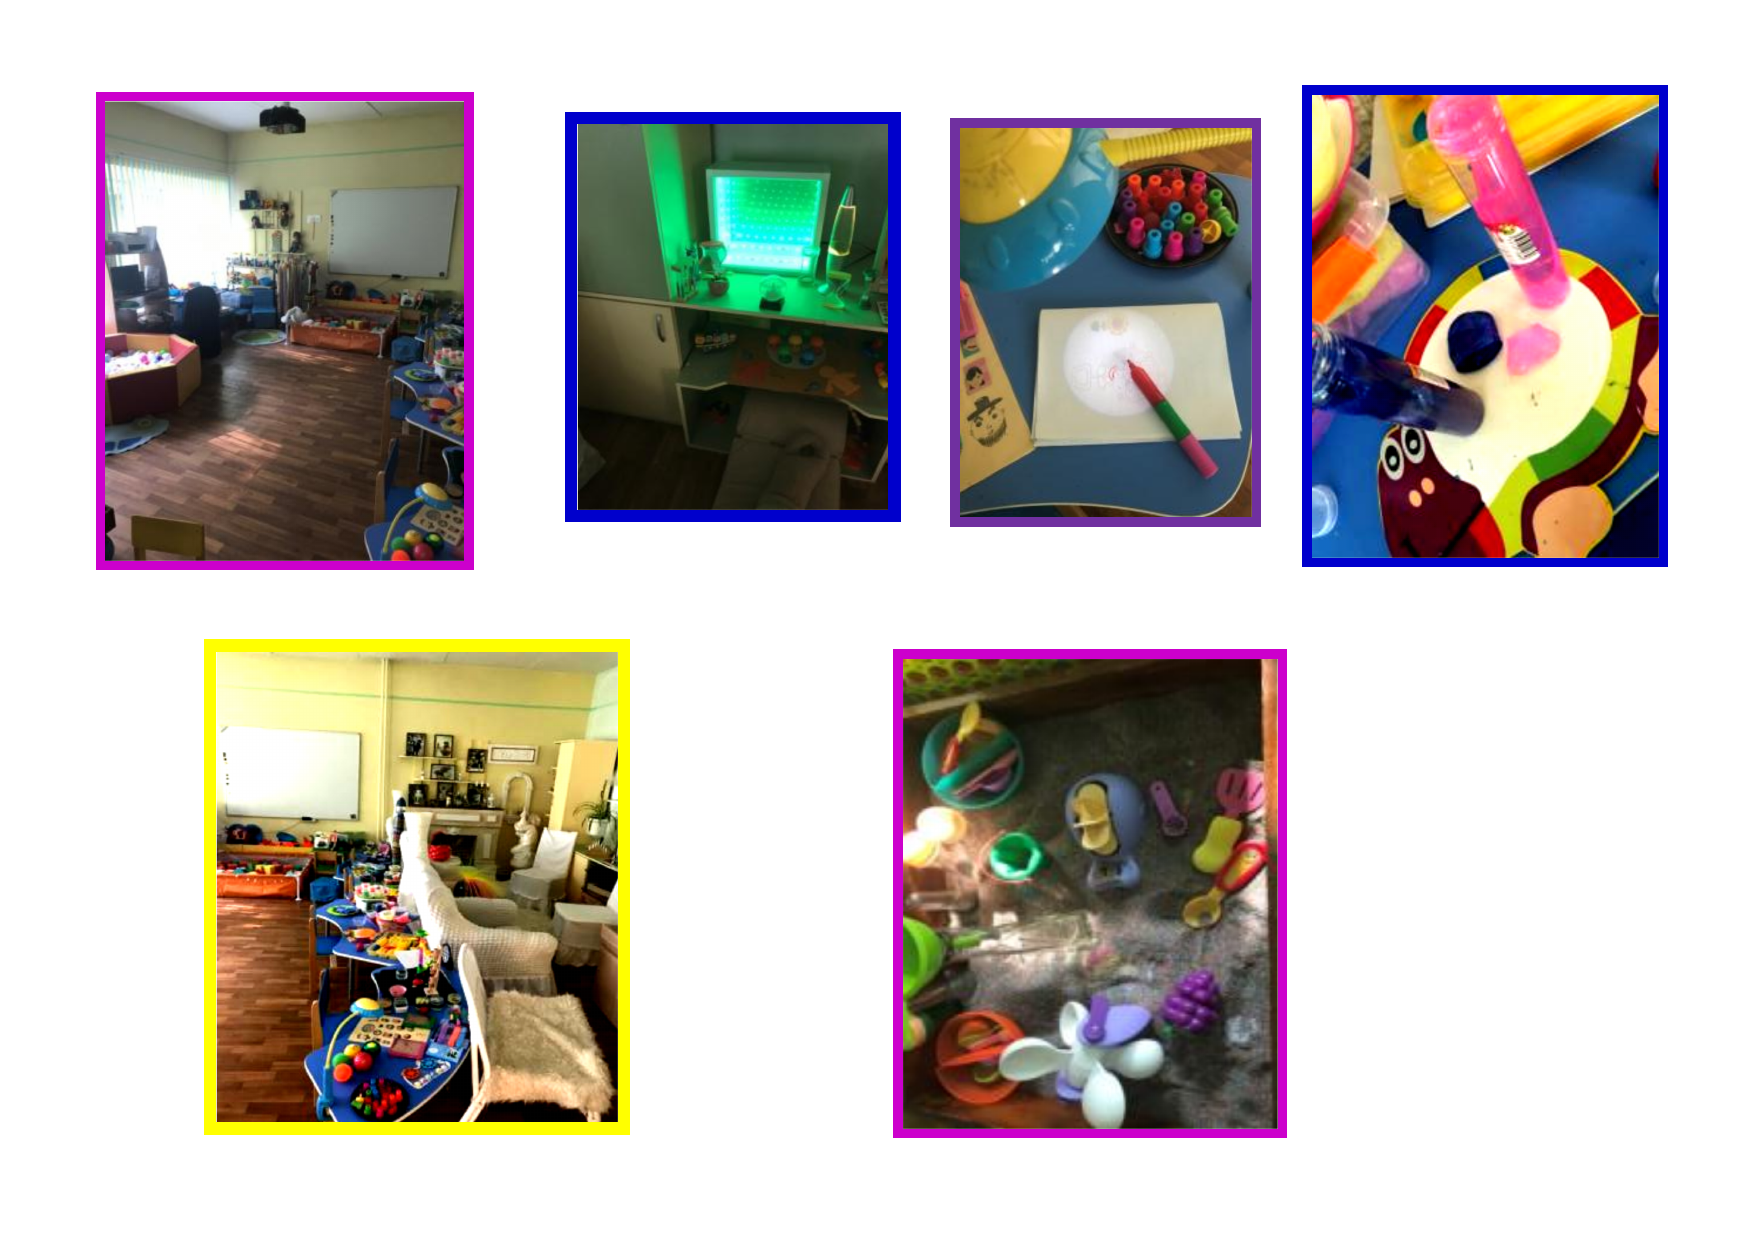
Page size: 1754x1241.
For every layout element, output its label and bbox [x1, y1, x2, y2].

picture [105, 102, 464, 560]
picture [960, 128, 1251, 517]
picture [578, 124, 888, 509]
picture [903, 659, 1278, 1128]
